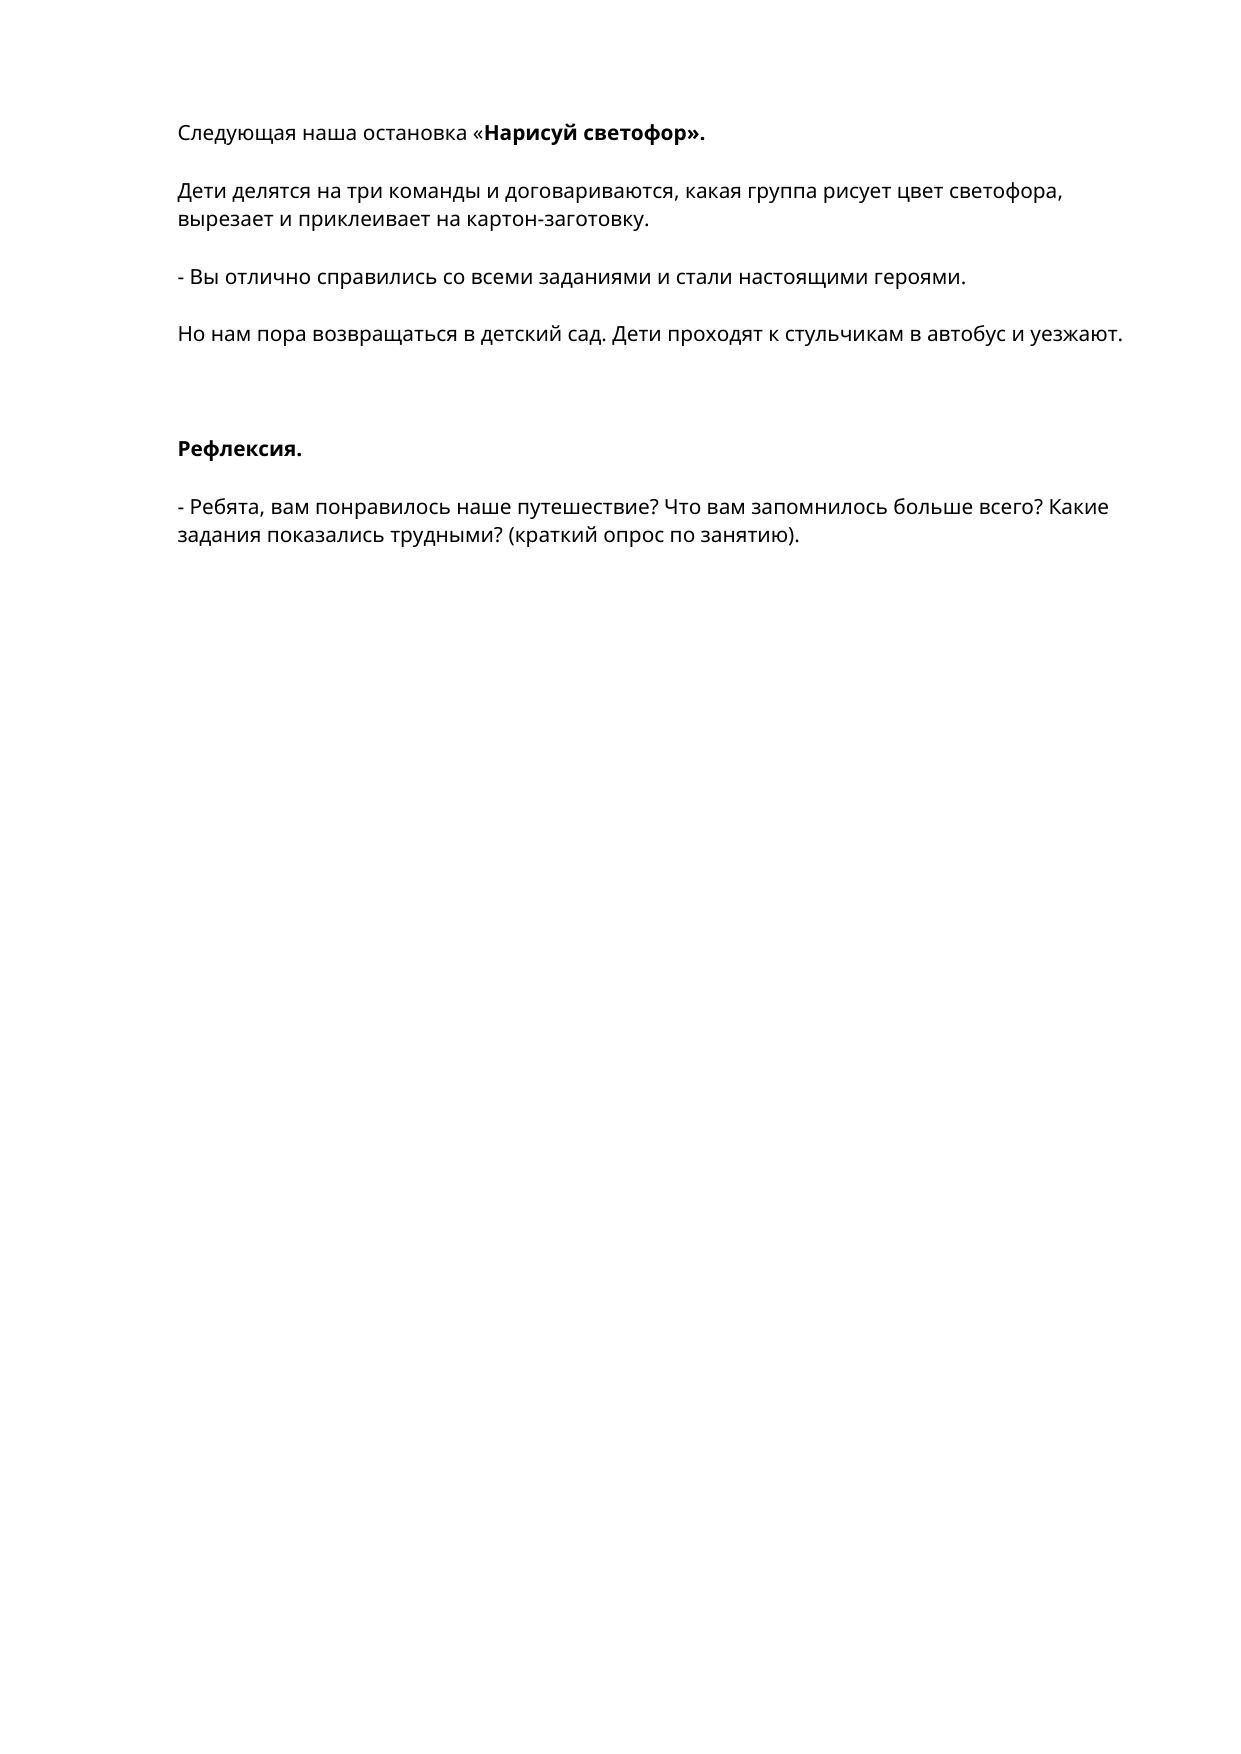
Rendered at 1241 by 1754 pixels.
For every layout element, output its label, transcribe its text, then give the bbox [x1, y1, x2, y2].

text - Вы отлично справились со всеми заданиями и стали настоящими героями. [177, 262, 1152, 290]
text Дети делятся на три команды и договариваются, какая группа рисует цвет светофора, вырезает и приклеивает на картон-заготовку. [177, 176, 1152, 233]
text Следующая наша остановка «Нарисуй светофор». [177, 118, 1152, 147]
text Но нам пора возвращаться в детский сад. Дети проходят к стульчикам в автобус и уезжают. [177, 319, 1152, 348]
text - Ребята, вам понравилось наше путешествие? Что вам запомнилось больше всего? Какие задания показались трудными? (краткий опрос по занятию). [177, 492, 1152, 549]
text Рефлексия. [177, 434, 1152, 463]
